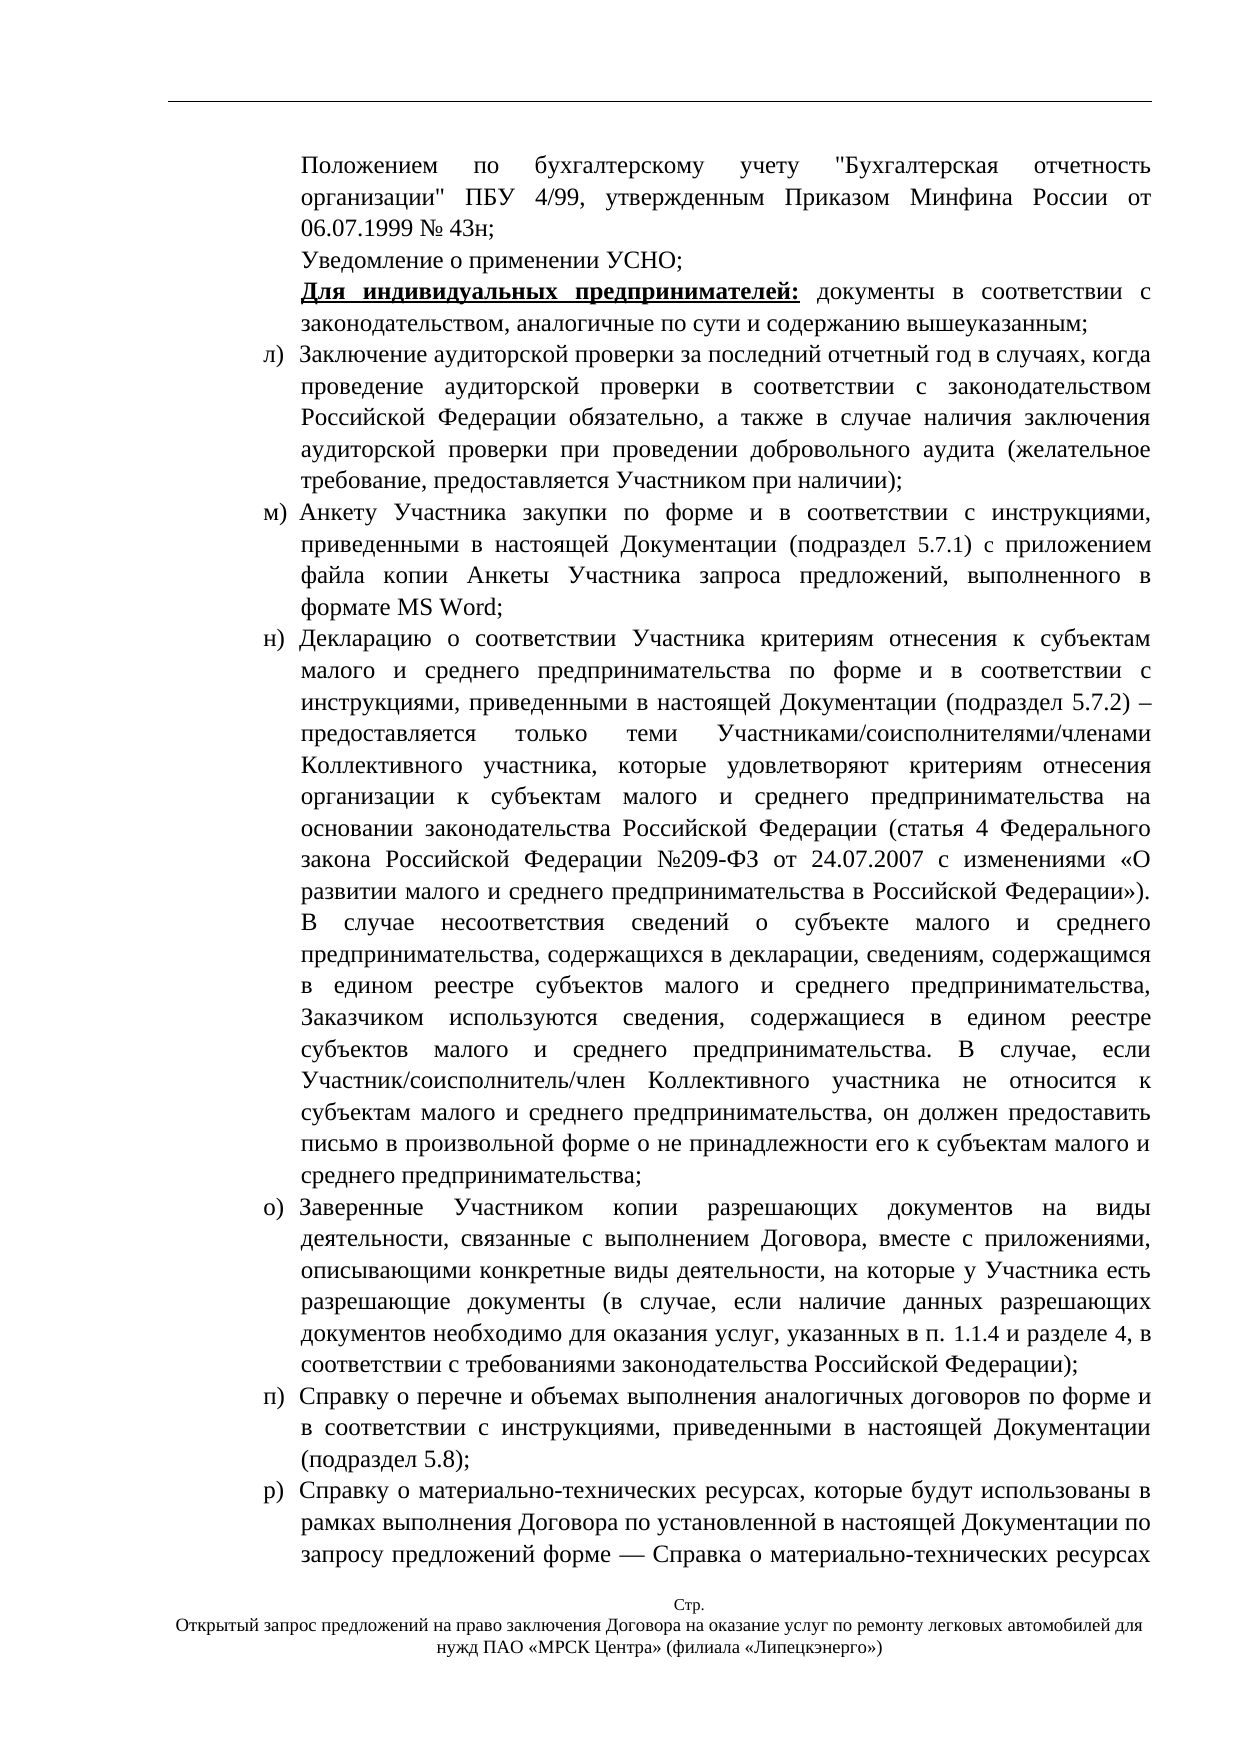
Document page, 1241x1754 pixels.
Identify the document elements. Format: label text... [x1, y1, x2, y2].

list Заверенные Участником копии разрешающих документов на виды деятельности, связанные с выполнением Договора, вместе с приложениями, описывающими конкретные виды деятельности, на которые у Участника есть разрешающие документы (в случае, если наличие данных разрешающих документов необходимо для оказания услуг, указанных в п. 1.1.4 и разделе 4, в соответствии с требованиями законодательства Российской Федерации); [263, 1192, 1152, 1378]
list Справку о перечне и объемах выполнения аналогичных договоров по форме и в соответствии с инструкциями, приведенными в настоящей Документации (подраздел 5.8); [263, 1381, 1152, 1473]
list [263, 1476, 1152, 1567]
list Анкету Участника закупки по форме и в соответствии с инструкциями, приведенными в настоящей Документации (подраздел 5.7.1) с приложением файла копии Анкеты Участника запроса предложений, выполненного в формате MS Word; [263, 497, 1152, 621]
list Декларацию о соответствии Участника критериям отнесения к субъектам малого и среднего предпринимательства по форме и в соответствии с инструкциями, приведенными в настоящей Документации (подраздел 5.7.2) – предоставляется только теми Участниками/соисполнителями/членами Коллективного участника, которые удовлетворяют критериям отнесения организации к субъектам малого и среднего предпринимательства на основании законодательства Российской Федерации (статья 4 Федерального закона Российской Федерации №209-ФЗ от 24.07.2007 с изменениями «О развитии малого и среднего предпринимательства в Российской Федерации»). В случае несоответствия сведений о субъекте малого и среднего предпринимательства, содержащихся в декларации, сведениям, содержащимся в едином реестре субъектов малого и среднего предпринимательства, Заказчиком используются сведения, содержащиеся в едином реестре субъектов малого и среднего предпринимательства. В случае, если Участник/соисполнитель/член Коллективного участника не относится к субъектам малого и среднего предпринимательства, он должен предоставить письмо в произвольной форме о не принадлежности его к субъектам малого и среднего предпринимательства; [263, 623, 1152, 1189]
text Для индивидуальных предпринимателей: документы в соответствии с законодательством, аналогичные по сути и содержанию вышеуказанным; [301, 276, 1152, 337]
text Уведомление о применении УСНО; [301, 245, 1152, 273]
list Заключение аудиторской проверки за последний отчетный год в случаях, когда проведение аудиторской проверки в соответствии с законодательством Российской Федерации обязательно, а также в случае наличия заключения аудиторской проверки при проведении добровольного аудита (желательное требование, предоставляется Участником при наличии); [263, 339, 1152, 494]
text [301, 150, 1152, 242]
